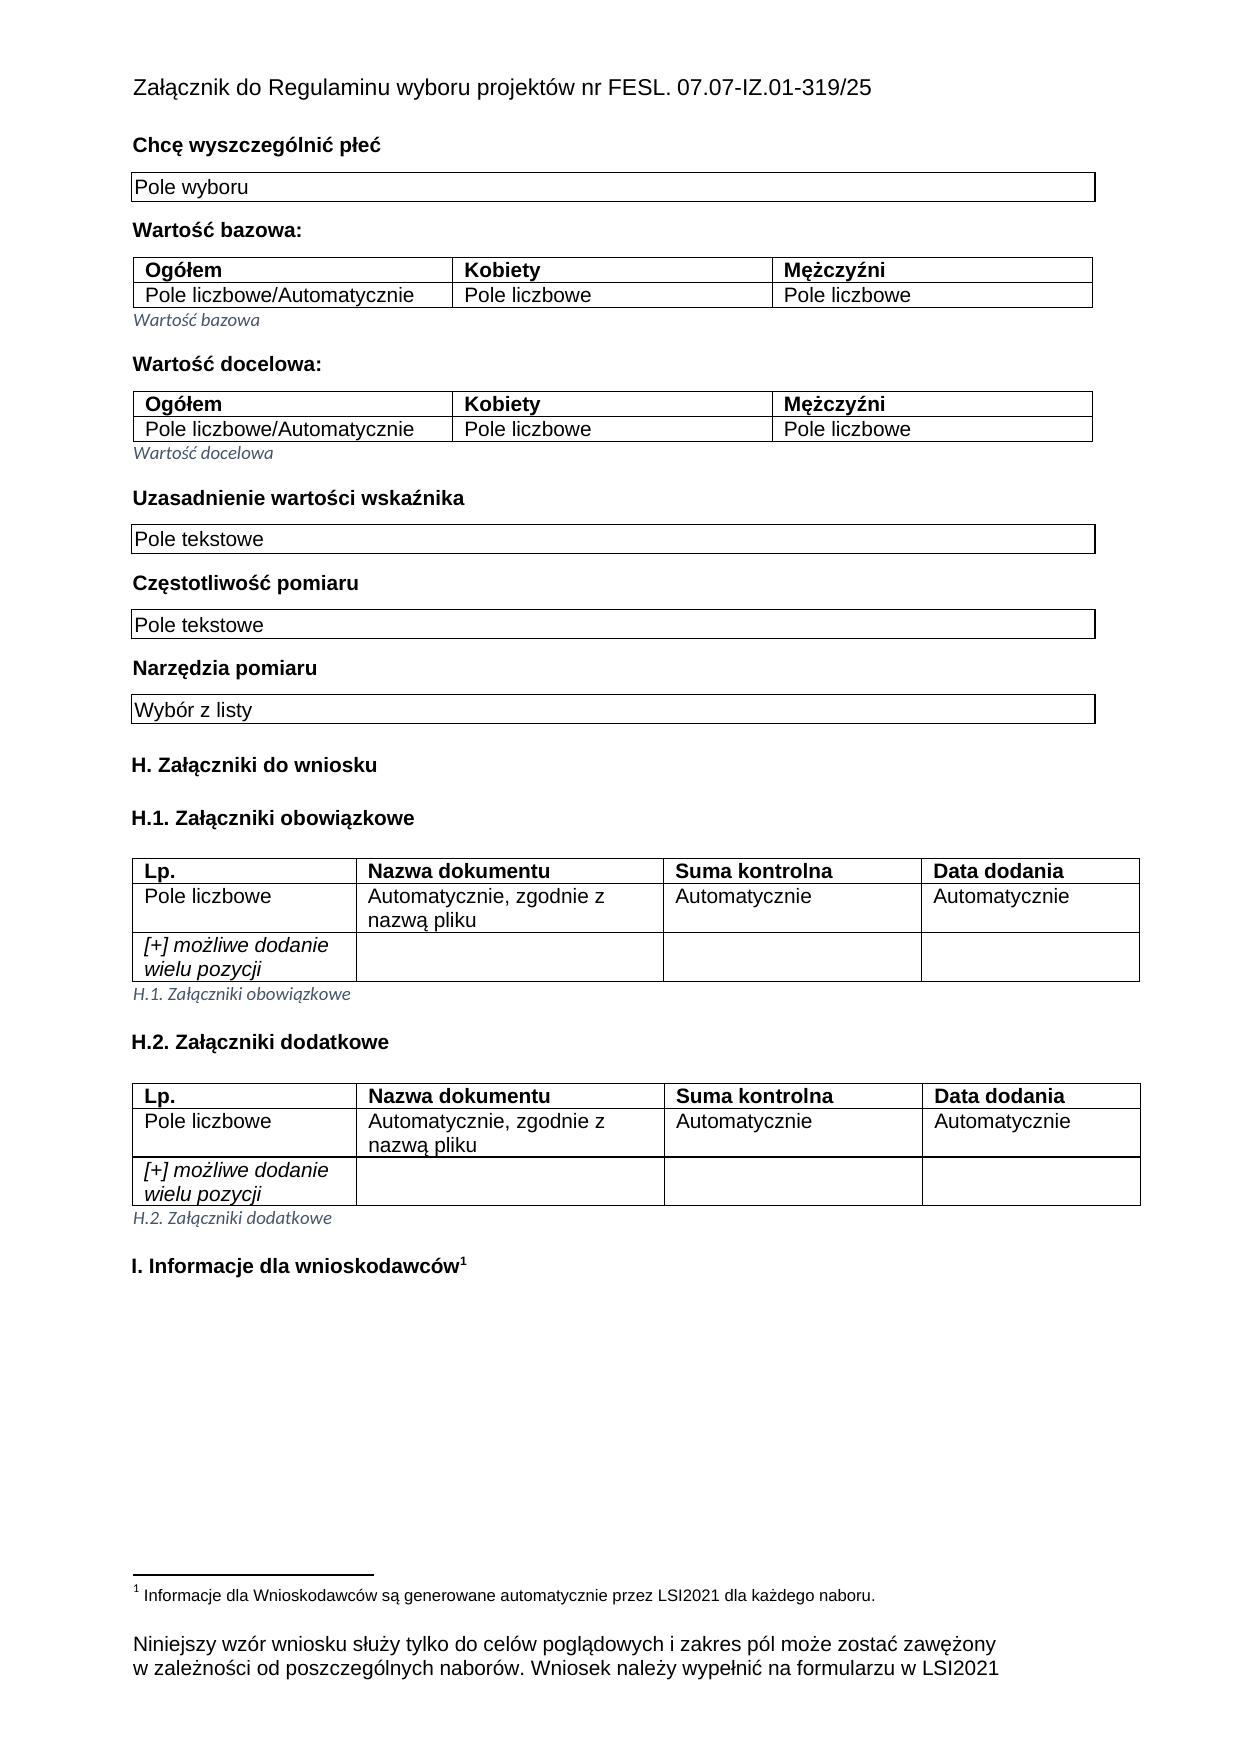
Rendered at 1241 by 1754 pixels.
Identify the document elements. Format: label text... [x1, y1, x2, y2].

table_header Suma kontrolna [664, 859, 921, 883]
table_cell [357, 1158, 664, 1205]
table_cell Pole liczbowe/Automatycznie [134, 417, 452, 441]
text Wartość bazowa: [132, 218, 1092, 242]
table_header Suma kontrolna [665, 1084, 922, 1107]
text H.1. Załączniki obowiązkowe [131, 806, 1092, 829]
text H. Załączniki do wniosku [131, 753, 1092, 777]
table_header Ogółem [134, 258, 452, 282]
table_cell Automatycznie [665, 1109, 922, 1156]
text Narzędzia pomiaru [132, 656, 1092, 679]
table_cell Automatycznie [923, 1109, 1140, 1156]
table_cell [+] możliwe dodanie wielu pozycji [133, 933, 356, 981]
text H.2. Załączniki dodatkowe [133, 1206, 1092, 1229]
table_cell [922, 933, 1139, 981]
table_cell Pole liczbowe/Automatycznie [134, 283, 452, 307]
text Uzasadnienie wartości wskaźnika [132, 485, 1092, 509]
table_header Ogółem [134, 392, 452, 416]
table_cell Pole liczbowe [133, 884, 356, 932]
table_cell Automatycznie, zgodnie z nazwą pliku [357, 884, 663, 932]
table_cell [+] możliwe dodanie wielu pozycji [133, 1158, 356, 1205]
table_header Nazwa dokumentu [357, 859, 663, 883]
table_header Lp. [133, 859, 356, 883]
table_cell [664, 933, 921, 981]
table_cell Automatycznie [664, 884, 921, 932]
table_header Lp. [133, 1084, 356, 1107]
table_header Mężczyźni [773, 258, 1092, 282]
table_header Kobiety [453, 392, 772, 416]
text Pole tekstowe [132, 525, 1094, 553]
text Wartość docelowa: [132, 352, 1092, 376]
table_header Data dodania [922, 859, 1139, 883]
table_cell Pole liczbowe [773, 417, 1092, 441]
table_header Kobiety [453, 258, 772, 282]
table_header Mężczyźni [773, 392, 1092, 416]
text Chcę wyszczególnić płeć [132, 133, 1092, 157]
table_cell Pole liczbowe [133, 1109, 356, 1156]
text H.1. Załączniki obowiązkowe [133, 982, 1092, 1005]
text Pole wyboru [132, 173, 1094, 201]
table_header Data dodania [923, 1084, 1140, 1107]
text Częstotliwość pomiaru [132, 570, 1092, 594]
table_cell [923, 1158, 1140, 1205]
table_cell [357, 933, 663, 981]
table_cell Pole liczbowe [453, 283, 772, 307]
text H.2. Załączniki dodatkowe [131, 1030, 1092, 1054]
table_cell Pole liczbowe [453, 417, 772, 441]
text Wybór z listy [132, 695, 1094, 723]
table_header Nazwa dokumentu [357, 1084, 664, 1107]
text I. Informacje dla wnioskodawców [131, 1254, 1092, 1278]
table_cell [665, 1158, 922, 1205]
table_cell Automatycznie, zgodnie z nazwą pliku [357, 1109, 664, 1156]
text Wartość docelowa [133, 442, 1092, 464]
text Pole tekstowe [132, 610, 1094, 638]
text Wartość bazowa [133, 308, 1092, 331]
table_cell Pole liczbowe [773, 283, 1092, 307]
table_cell Automatycznie [922, 884, 1139, 932]
